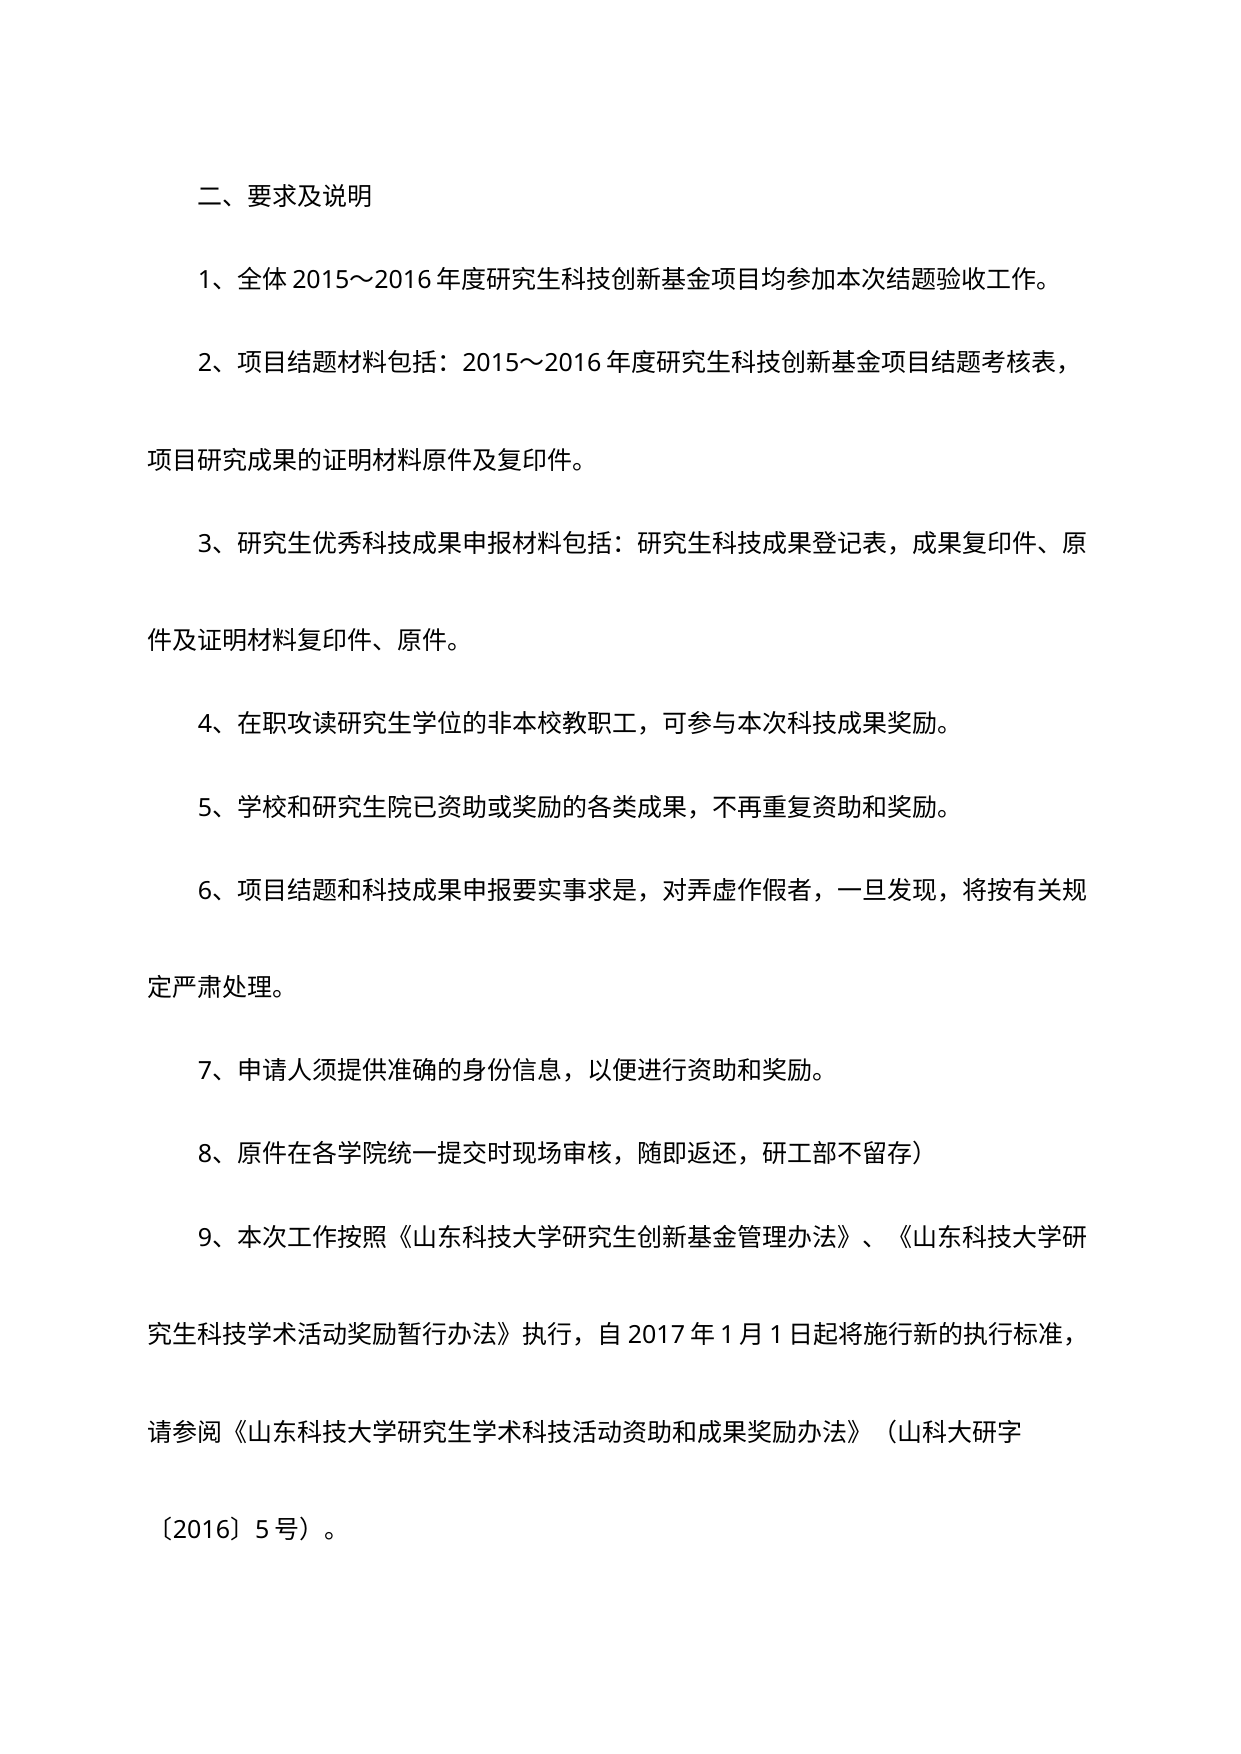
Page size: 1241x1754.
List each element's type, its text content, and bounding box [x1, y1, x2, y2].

text 6、项目结题和科技成果申报要实事求是，对弄虚作假者，一旦发现，将按有关规定严肃处理。 [148, 856, 1092, 1018]
text 9、本次工作按照《山东科技大学研究生创新基金管理办法》、《山东科技大学研究生科技学术活动奖励暂行办法》执行，自2017年1月1日起将施行新的执行标准，请参阅《山东科技大学研究生学术科技活动资助和成果奖励办法》（山科大研字〔2016〕5号）。 [148, 1203, 1092, 1560]
text 1、全体2015～2016年度研究生科技创新基金项目均参加本次结题验收工作。 [148, 245, 1092, 310]
text 2、项目结题材料包括：2015～2016年度研究生科技创新基金项目结题考核表，项目研究成果的证明材料原件及复印件。 [148, 328, 1092, 491]
text 3、研究生优秀科技成果申报材料包括：研究生科技成果登记表，成果复印件、原件及证明材料复印件、原件。 [148, 509, 1092, 671]
text 8、原件在各学院统一提交时现场审核，随即返还，研工部不留存） [148, 1119, 1092, 1184]
text 5、学校和研究生院已资助或奖励的各类成果，不再重复资助和奖励。 [148, 773, 1092, 838]
text 二、要求及说明 [148, 162, 1092, 227]
text 4、在职攻读研究生学位的非本校教职工，可参与本次科技成果奖励。 [148, 689, 1092, 754]
text 7、申请人须提供准确的身份信息，以便进行资助和奖励。 [148, 1036, 1092, 1101]
